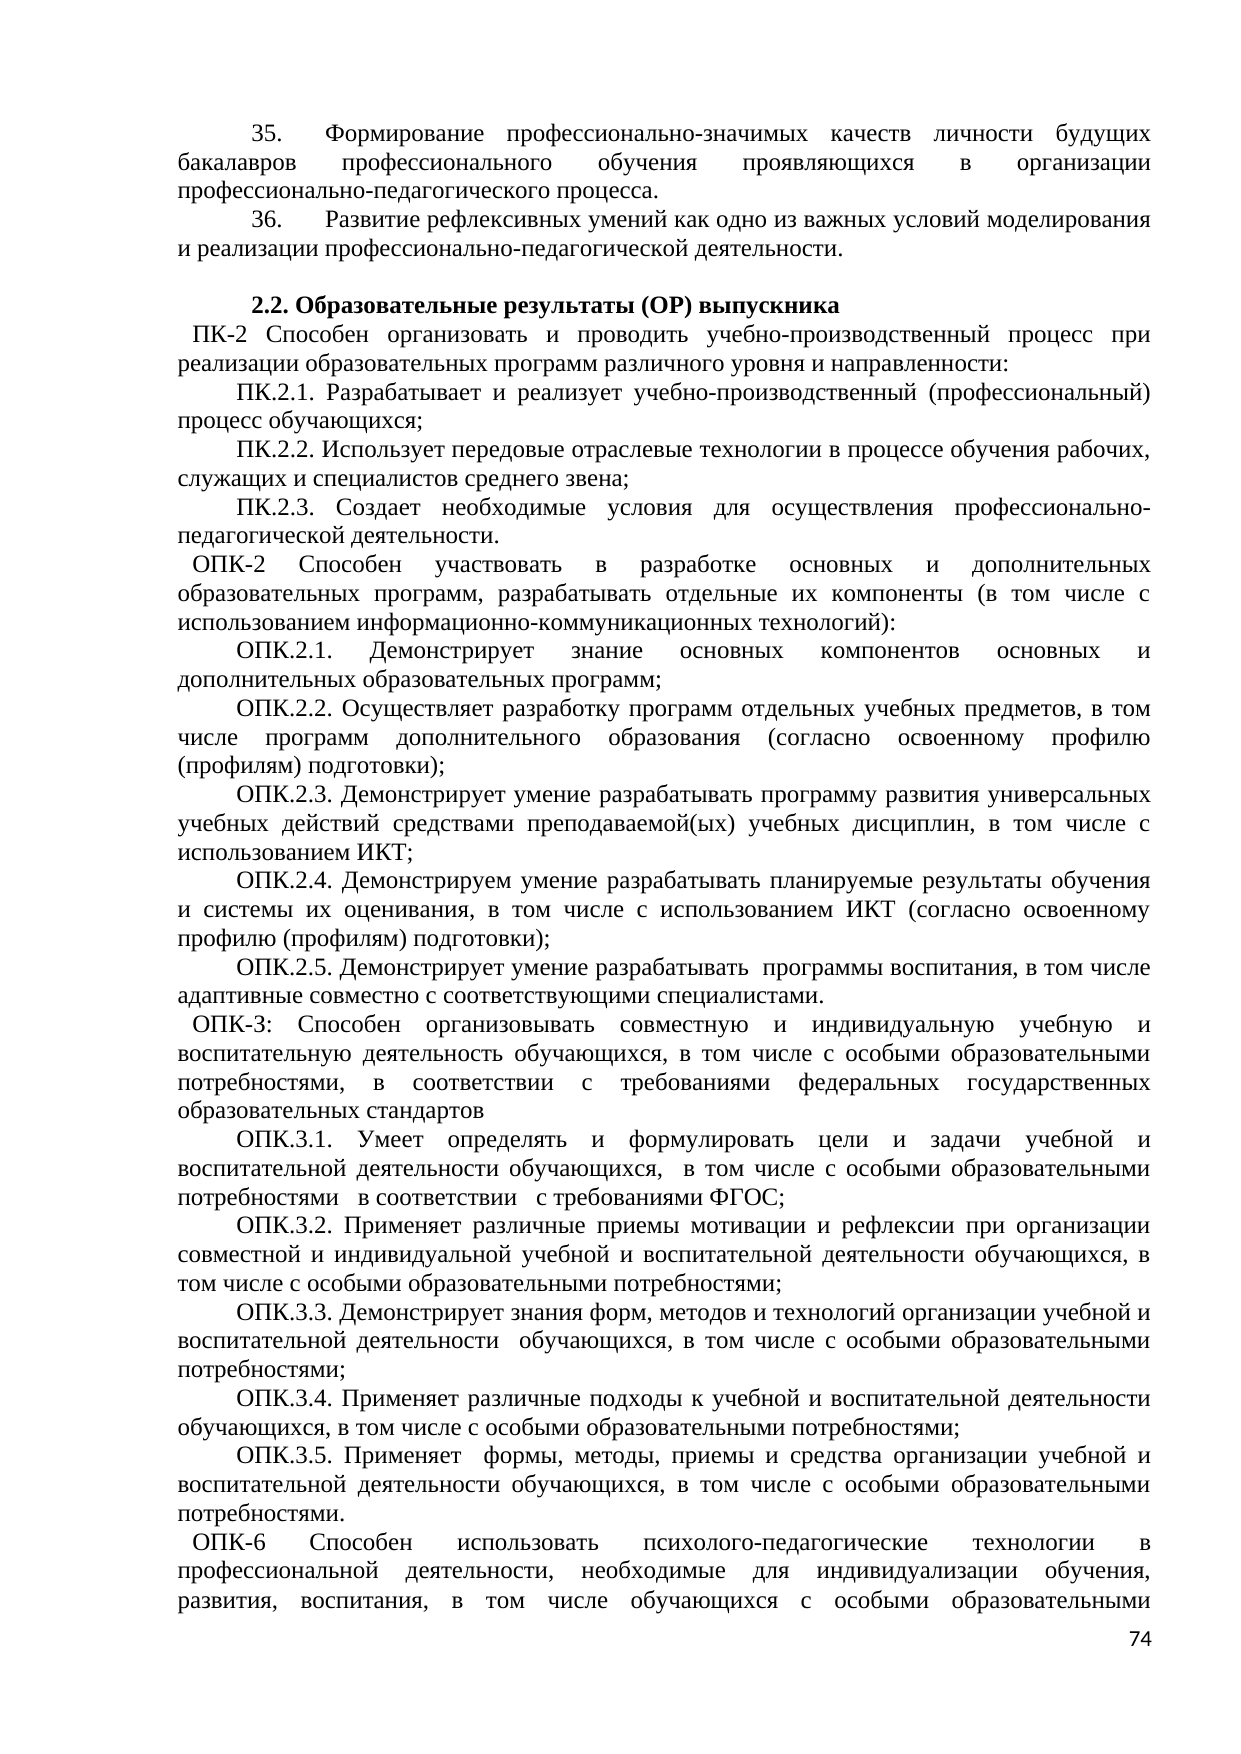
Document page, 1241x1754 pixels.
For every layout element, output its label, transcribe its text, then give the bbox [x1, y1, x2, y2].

text ОПК.2.1. Демонстрирует знание основных компонентов основных и дополнительных образовательных программ; [177, 636, 1152, 693]
text ОПК.3.5. Применяет формы, методы, приемы и средства организации учебной и воспитательной деятельности обучающихся, в том числе с особыми образовательными потребностями. [177, 1441, 1152, 1527]
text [177, 1527, 1152, 1613]
text ОПК-2 Способен участвовать в разработке основных и дополнительных образовательных программ, разрабатывать отдельные их компоненты (в том числе с использованием информационно-коммуникационных технологий): [177, 549, 1152, 636]
text ОПК.3.3. Демонстрирует знания форм, методов и технологий организации учебной и воспитательной деятельности обучающихся, в том числе с особыми образовательными потребностями; [177, 1297, 1152, 1383]
text 2.2. Образовательные результаты (ОР) выпускника [177, 291, 1138, 319]
text ПК.2.1. Разрабатывает и реализует учебно-производственный (профессиональный) процесс обучающихся; [177, 377, 1152, 434]
text ОПК.2.5. Демонстрирует умение разрабатывать программы воспитания, в том числе адаптивные совместно с соответствующими специалистами. [177, 952, 1152, 1009]
text ОПК.3.1. Умеет определять и формулировать цели и задачи учебной и воспитательной деятельности обучающихся, в том числе с особыми образовательными потребностями в соответствии с требованиями ФГОС; [177, 1124, 1152, 1211]
text ПК-2 Способен организовать и проводить учебно-производственный процесс при реализации образовательных программ различного уровня и направленности: [177, 319, 1152, 377]
list Развитие рефлексивных умений как одно из важных условий моделирования и реализации профессионально-педагогической деятельности. [177, 204, 1152, 262]
text ПК.2.3. Создает необходимые условия для осуществления профессионально-педагогической деятельности. [177, 492, 1152, 549]
list Формирование профессионально-значимых качеств личности будущих бакалавров профессионального обучения проявляющихся в организации профессионально-педагогического процесса. [177, 118, 1152, 204]
text ОПК-З: Способен организовывать совместную и индивидуальную учебную и воспитательную деятельность обучающихся, в том числе с особыми образовательными потребностями, в соответствии с требованиями федеральных государственных образовательных стандартов [177, 1009, 1152, 1124]
text ОПК.2.3. Демонстрирует умение разрабатывать программу развития универсальных учебных действий средствами преподаваемой(ых) учебных дисциплин, в том числе с использованием ИКТ; [177, 779, 1152, 866]
text ОПК.2.4. Демонстрируем умение разрабатывать планируемые результаты обучения и системы их оценивания, в том числе с использованием ИКТ (согласно освоенному профилю (профилям) подготовки); [177, 866, 1152, 952]
text ОПК.2.2. Осуществляет разработку программ отдельных учебных предметов, в том числе программ дополнительного образования (согласно освоенному профилю (профилям) подготовки); [177, 693, 1152, 779]
text ОПК.3.4. Применяет различные подходы к учебной и воспитательной деятельности обучающихся, в том числе с особыми образовательными потребностями; [177, 1383, 1152, 1441]
text ПК.2.2. Использует передовые отраслевые технологии в процессе обучения рабочих, служащих и специалистов среднего звена; [177, 434, 1152, 492]
text ОПК.3.2. Применяет различные приемы мотивации и рефлексии при организации совместной и индивидуальной учебной и воспитательной деятельности обучающихся, в том числе с особыми образовательными потребностями; [177, 1211, 1152, 1297]
